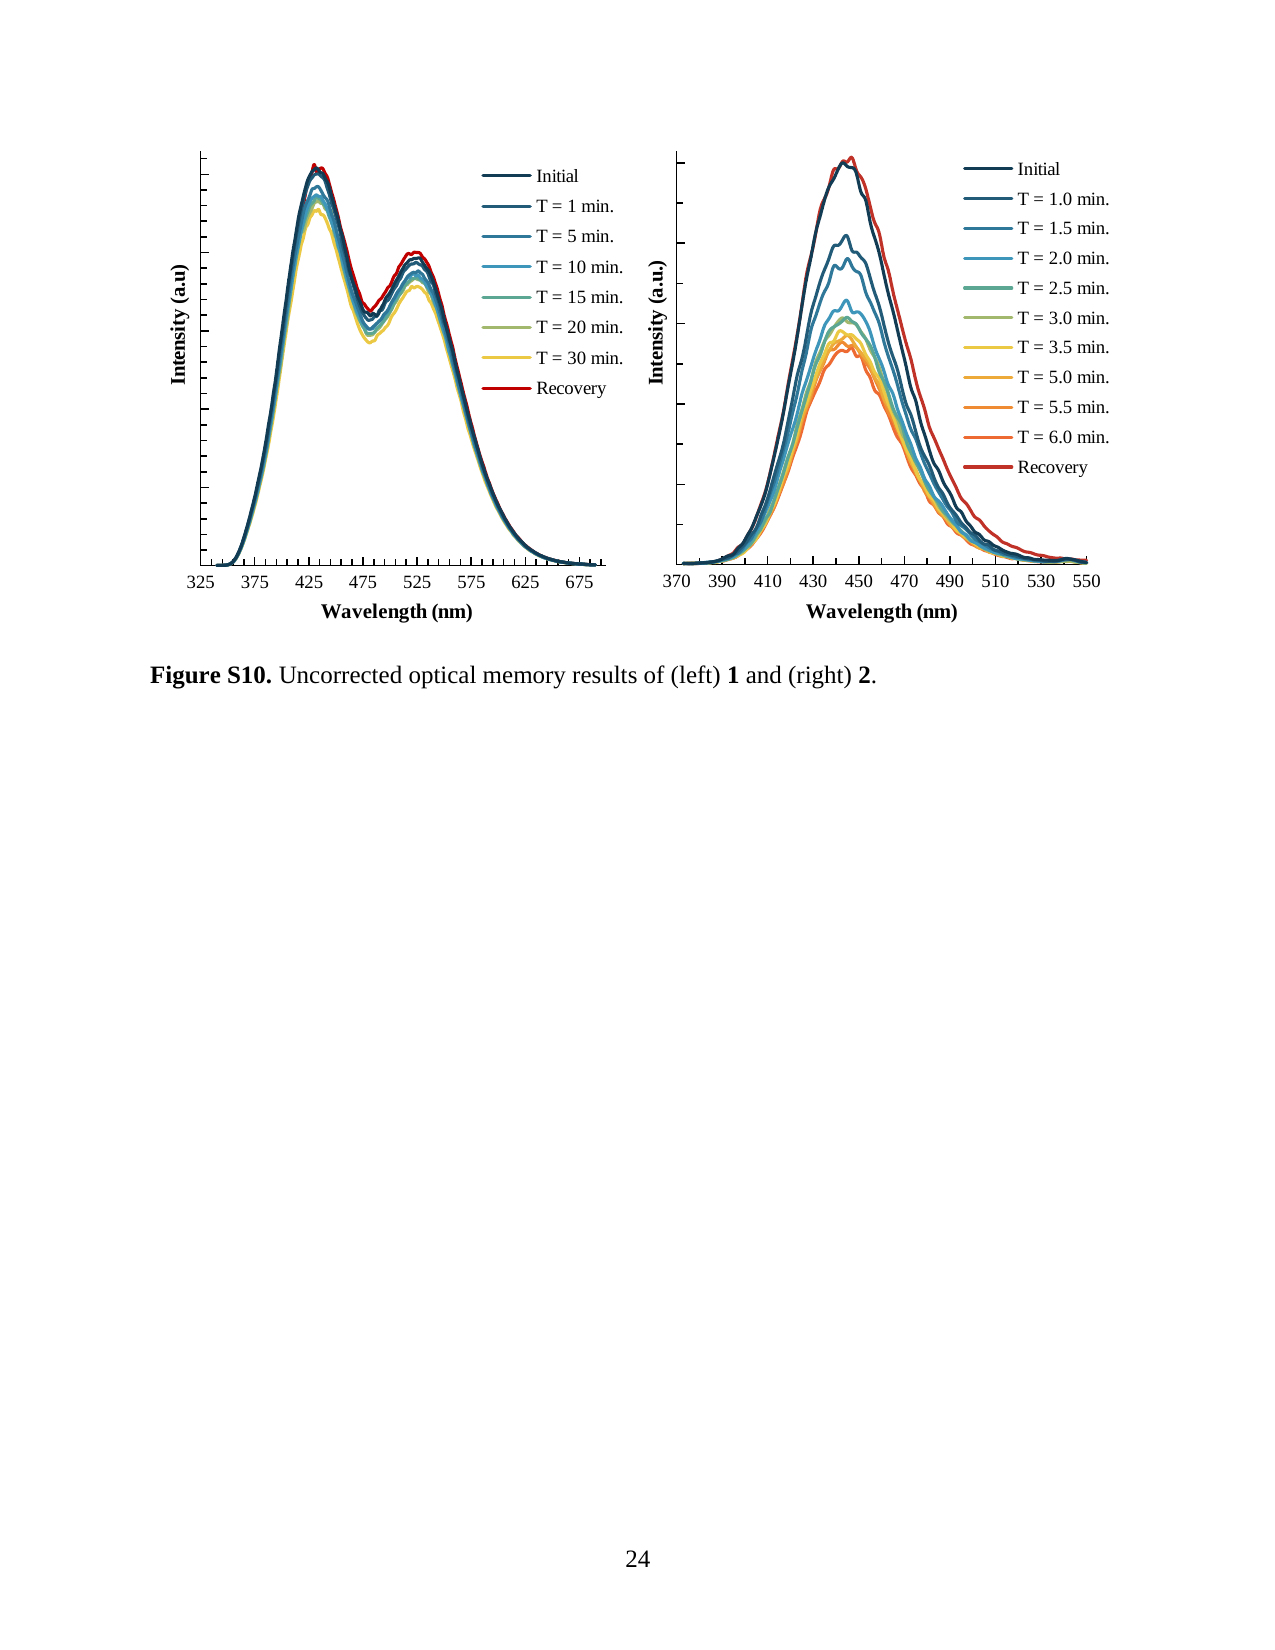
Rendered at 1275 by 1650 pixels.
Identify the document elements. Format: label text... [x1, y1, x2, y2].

text Figure S10. Uncorrected optical memory results of (left) 1 and (right) 2. [150, 661, 1125, 689]
